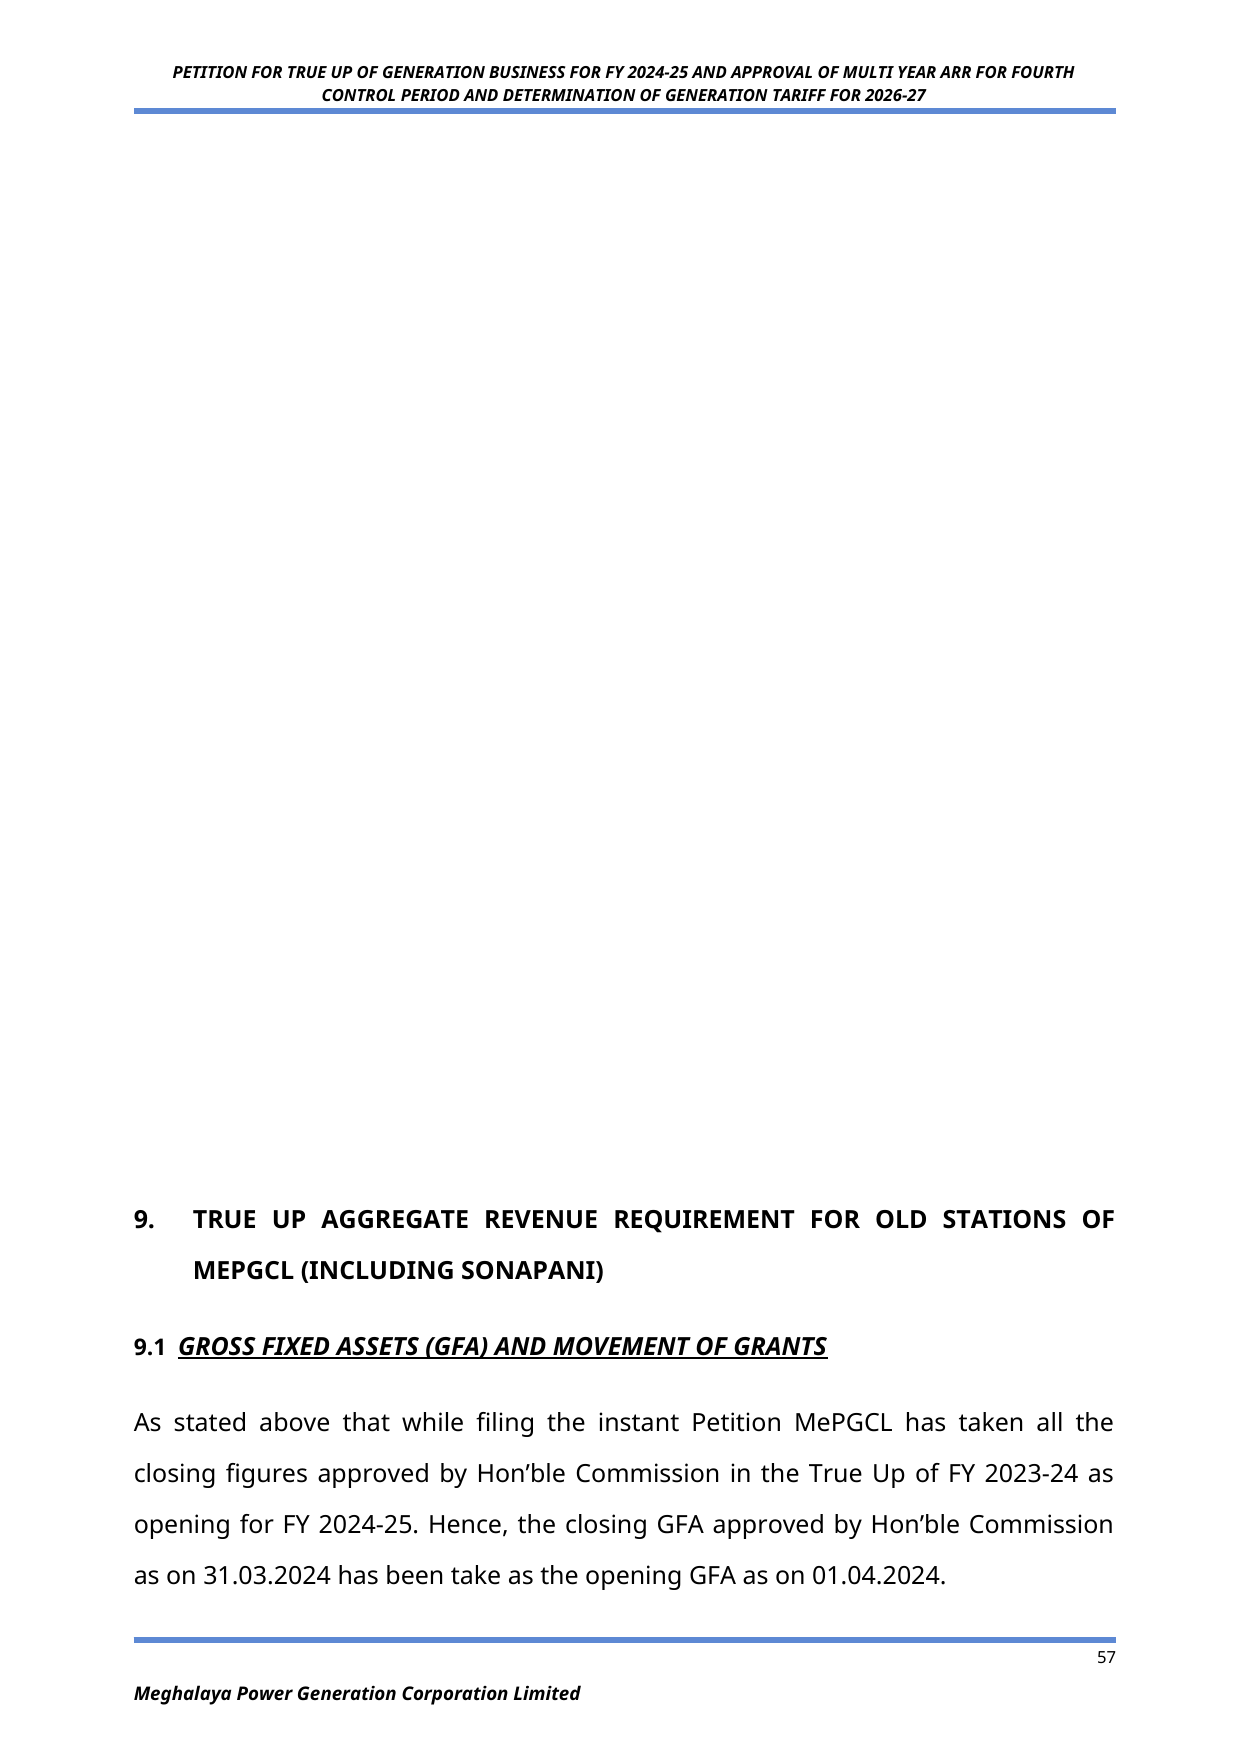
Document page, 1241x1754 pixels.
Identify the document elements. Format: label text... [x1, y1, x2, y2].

subtitle Gross fixed assets (gfa) and movement of grants [133, 1328, 1116, 1363]
subtitle true up aggregate revenue requirement for Old Stations of MePGCL (Including Sonapani) [133, 1201, 1116, 1287]
text As stated above that while filing the instant Petition MePGCL has taken all the closing figures approved by Hon’ble Commission in the True Up of FY 2023-24 as opening for FY 2024-25. Hence, the closing GFA approved by Hon’ble Commission as on 31.03.2024 has been take as the opening GFA as on 01.04.2024. [133, 1404, 1116, 1592]
